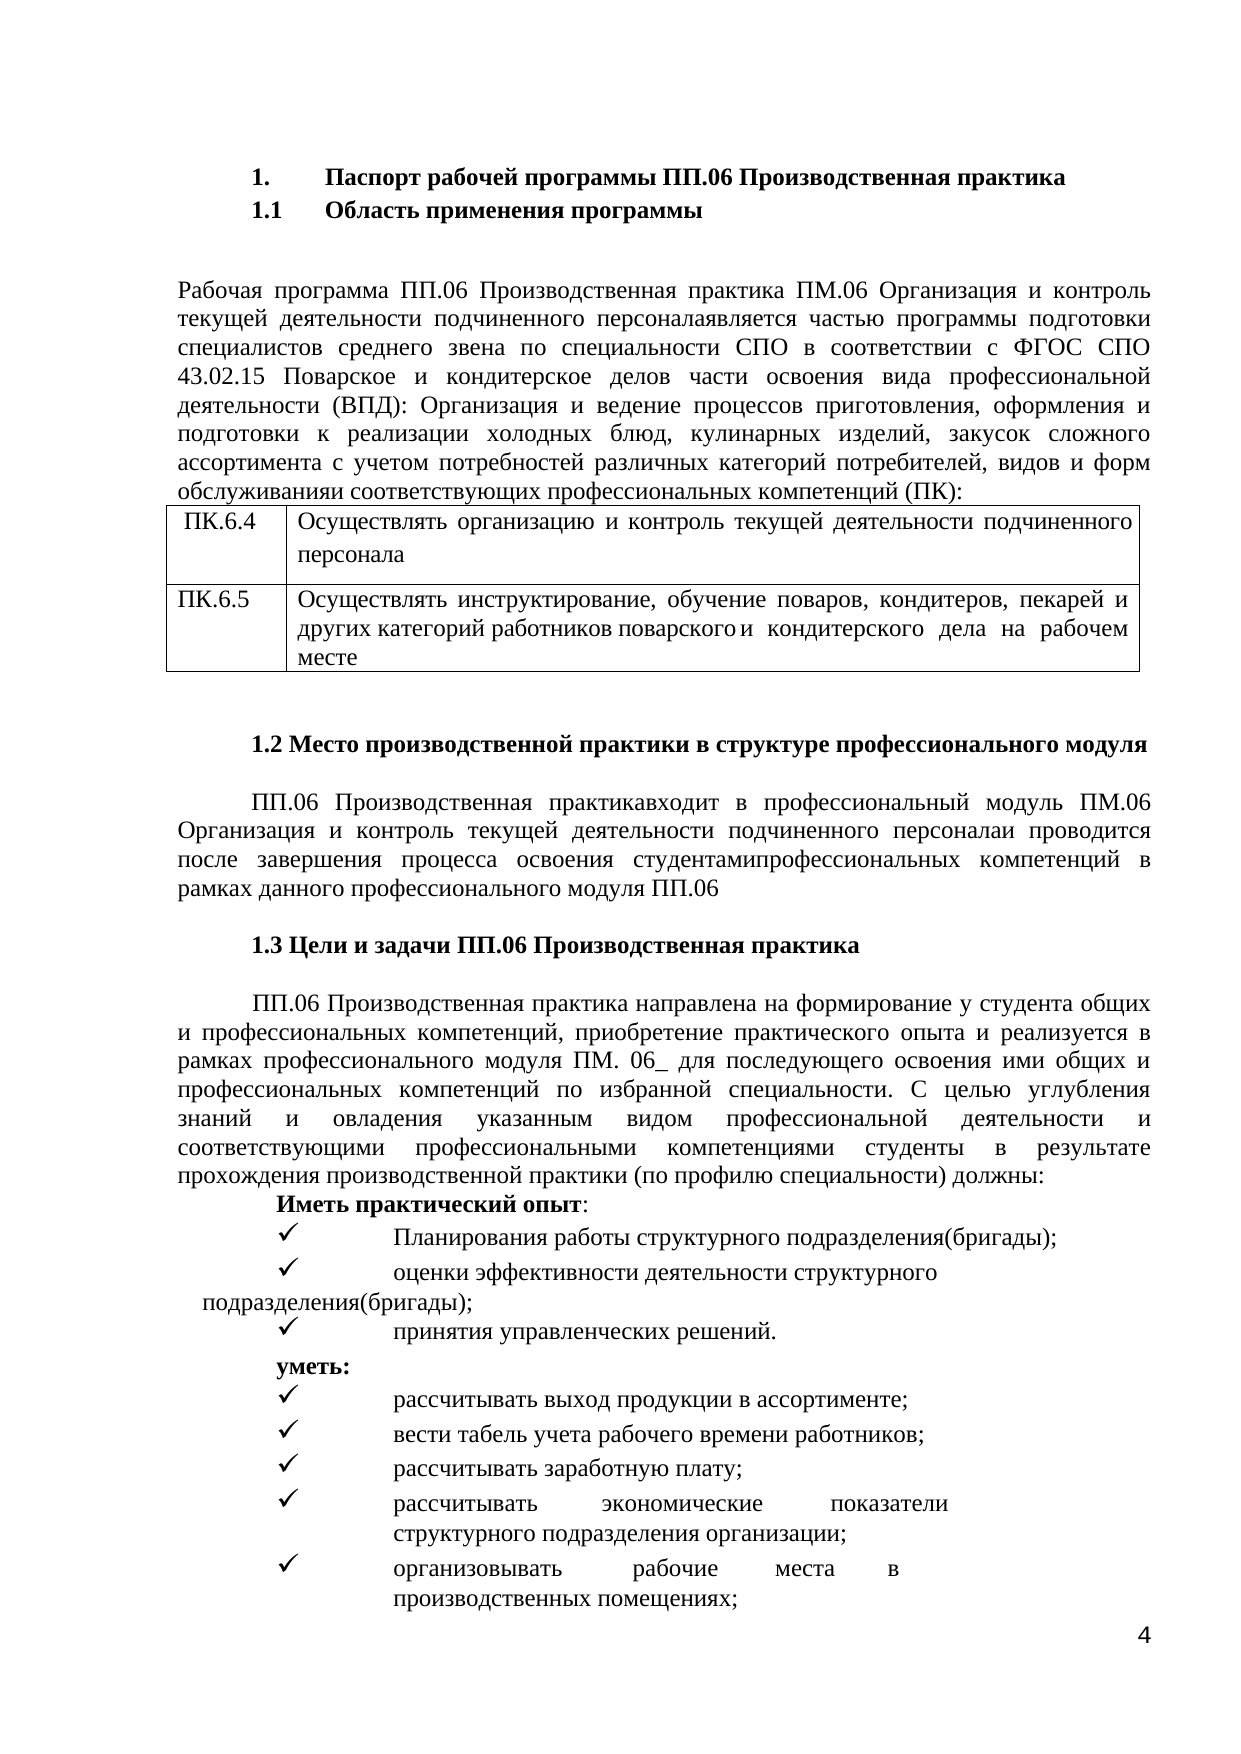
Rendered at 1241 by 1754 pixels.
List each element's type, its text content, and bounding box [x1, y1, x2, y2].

list вести табель учета рабочего времени работников; [276, 1419, 1152, 1448]
list Область применения программы [251, 196, 1152, 224]
text 1.3 Цели и задачи ПП.06 Производственная практика [251, 931, 1152, 959]
text ПП.06 Производственная практика направлена на формирование у студента общих и профессиональных компетенций, приобретение практического опыта и реализуется в рамках профессионального модуля ПМ. 06_ для последующего освоения ими общих и профессиональных компетенций по избранной специальности. С целью углубления знаний и овладения указанным видом профессиональной деятельности и соответствующими профессиональными компетенциями студенты в результате прохождения производственной практики (по профилю специальности) должны: [177, 988, 1152, 1189]
table_header Осуществлять организацию и контроль текущей деятельности подчиненного персонала [287, 506, 1139, 583]
table_cell ПК.6.5 [167, 585, 286, 671]
text Рабочая программа ПП.06 Производственная практика ПМ.06 Организация и контроль текущей деятельности подчиненного персоналаявляется частью программы подготовки специалистов среднего звена по специальности СПО в соответствии с ФГОС СПО 43.02.15 Поварское и кондитерское делов части освоения вида профессиональной деятельности (ВПД): Организация и ведение процессов приготовления, оформления и подготовки к реализации холодных блюд, кулинарных изделий, закусок сложного ассортимента с учетом потребностей различных категорий потребителей, видов и форм обслуживанияи соответствующих профессиональных компетенций (ПК): [177, 275, 1151, 505]
table_cell Осуществлять инструктирование, обучение поваров, кондитеров, пекарей и других категорий работников поварского и кондитерского дела на рабочем месте [287, 585, 1139, 671]
text 1.2 Место производственной практики в структуре профессионального модуля [251, 729, 1152, 758]
text ПП.06 Производственная практикавходит в профессиональный модуль ПМ.06 Организация и контроль текущей деятельности подчиненного персоналаи проводится после завершения процесса освоения студентамипрофессиональных компетенций в рамках данного профессионального модуля ПП.06 [177, 787, 1152, 902]
text уметь: [276, 1351, 1152, 1379]
list Планирования работы структурного подразделения(бригады); [276, 1222, 1152, 1252]
list принятия управленческих решений. [276, 1316, 1152, 1345]
list рассчитывать экономические показатели структурного подразделения организации; [202, 1488, 1100, 1546]
list оценки эффективности деятельности структурного подразделения(бригады); [202, 1257, 1100, 1315]
list рассчитывать заработную плату; [276, 1453, 1152, 1483]
list Паспорт рабочей программы ПП.06 Производственная практика [177, 162, 1152, 191]
text Иметь практический опыт: [276, 1189, 1152, 1218]
list организовывать рабочие места в производственных помещениях; [202, 1553, 1101, 1612]
table_header ПК.6.4 [167, 506, 286, 583]
list рассчитывать выход продукции в ассортименте; [276, 1384, 1152, 1414]
